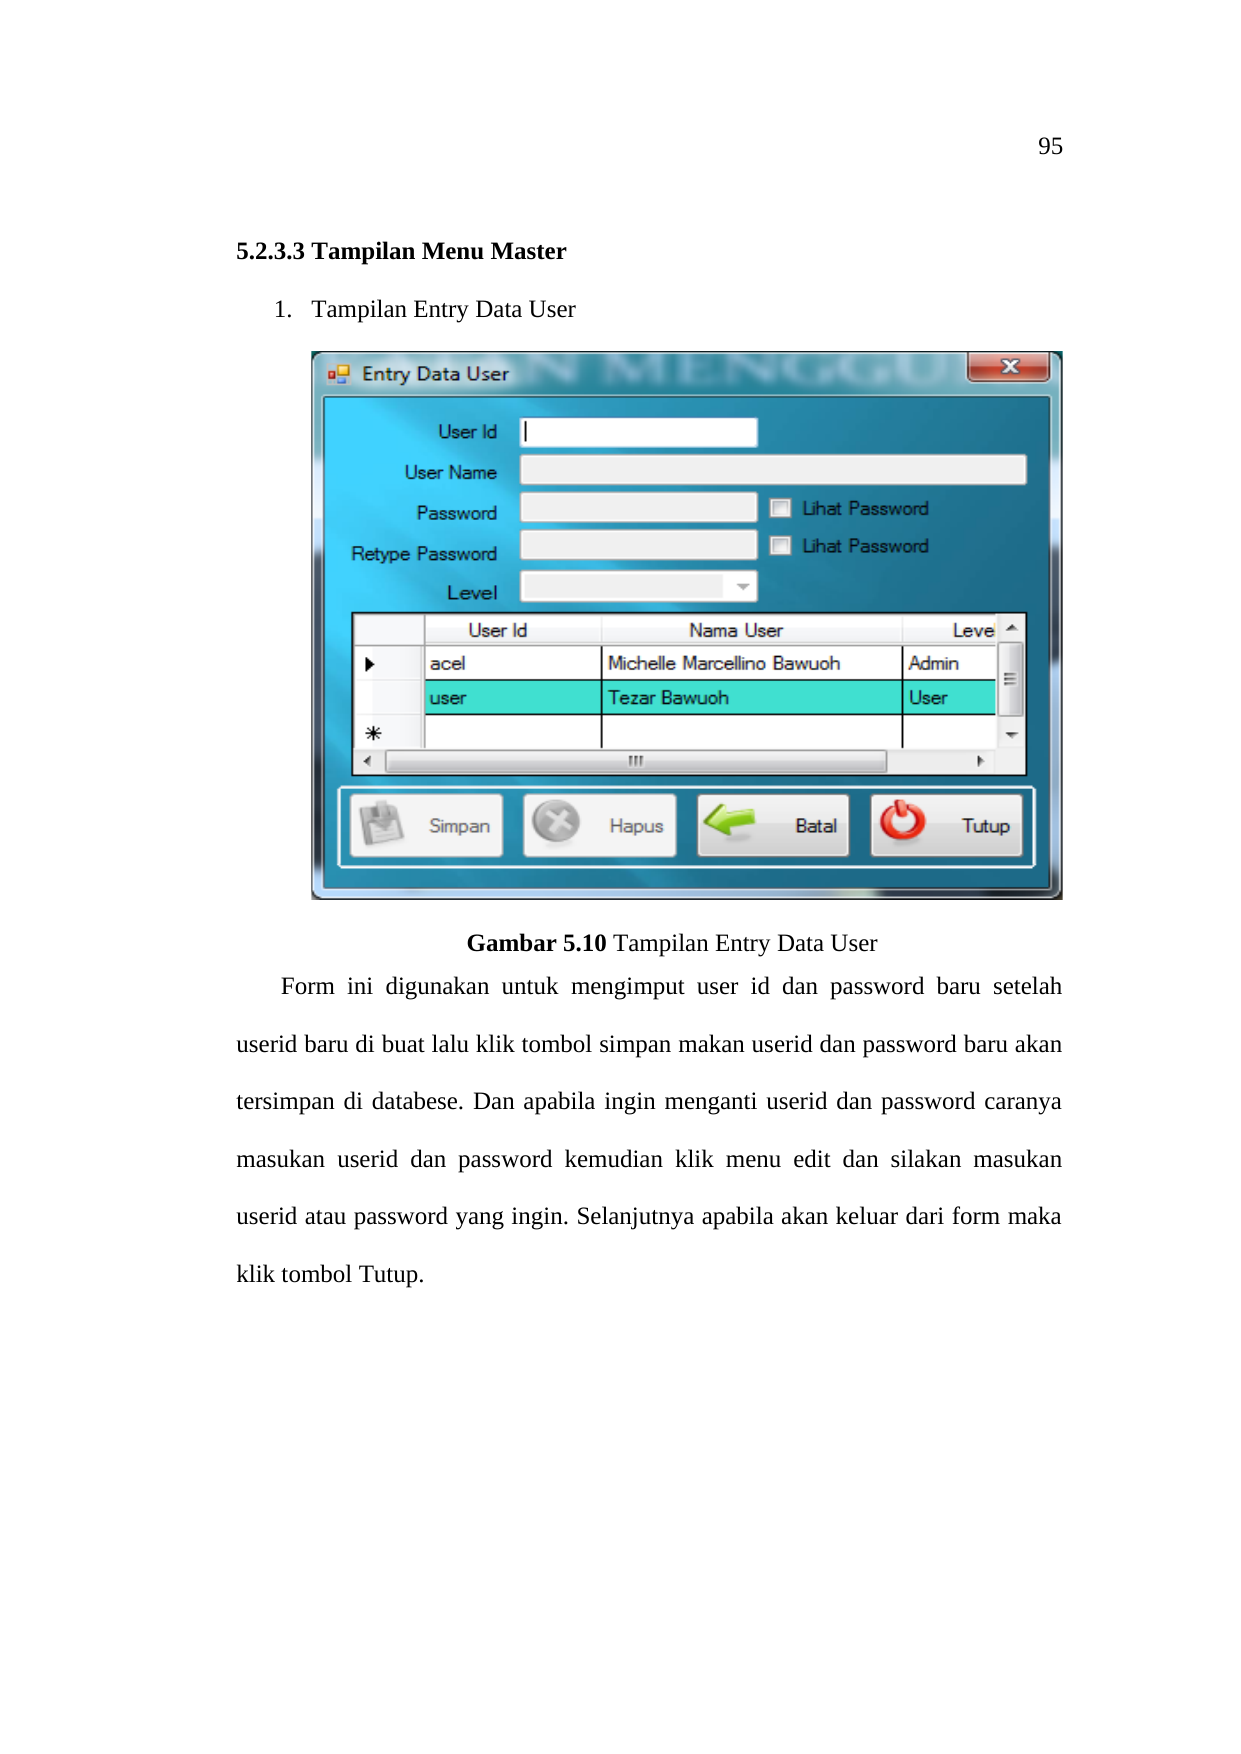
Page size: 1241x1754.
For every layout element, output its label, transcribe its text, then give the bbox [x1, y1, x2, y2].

list Tampilan Entry Data User [274, 294, 1063, 322]
subtitle 5.2.3.3 Tampilan Menu Master [236, 236, 1063, 265]
list Gambar 5.10 Tampilan Entry Data User [281, 928, 1063, 957]
text Form ini digunakan untuk mengimput user id dan password baru setelah userid baru di buat lalu klik tombol simpan makan userid dan password baru akan tersimpan di databese. Dan apabila ingin menganti userid dan password caranya masukan userid dan password kemudian klik menu edit dan silakan masukan userid atau password yang ingin. Selanjutnya apabila akan keluar dari form maka klik tombol Tutup. [236, 971, 1063, 1287]
picture [311, 351, 1063, 900]
